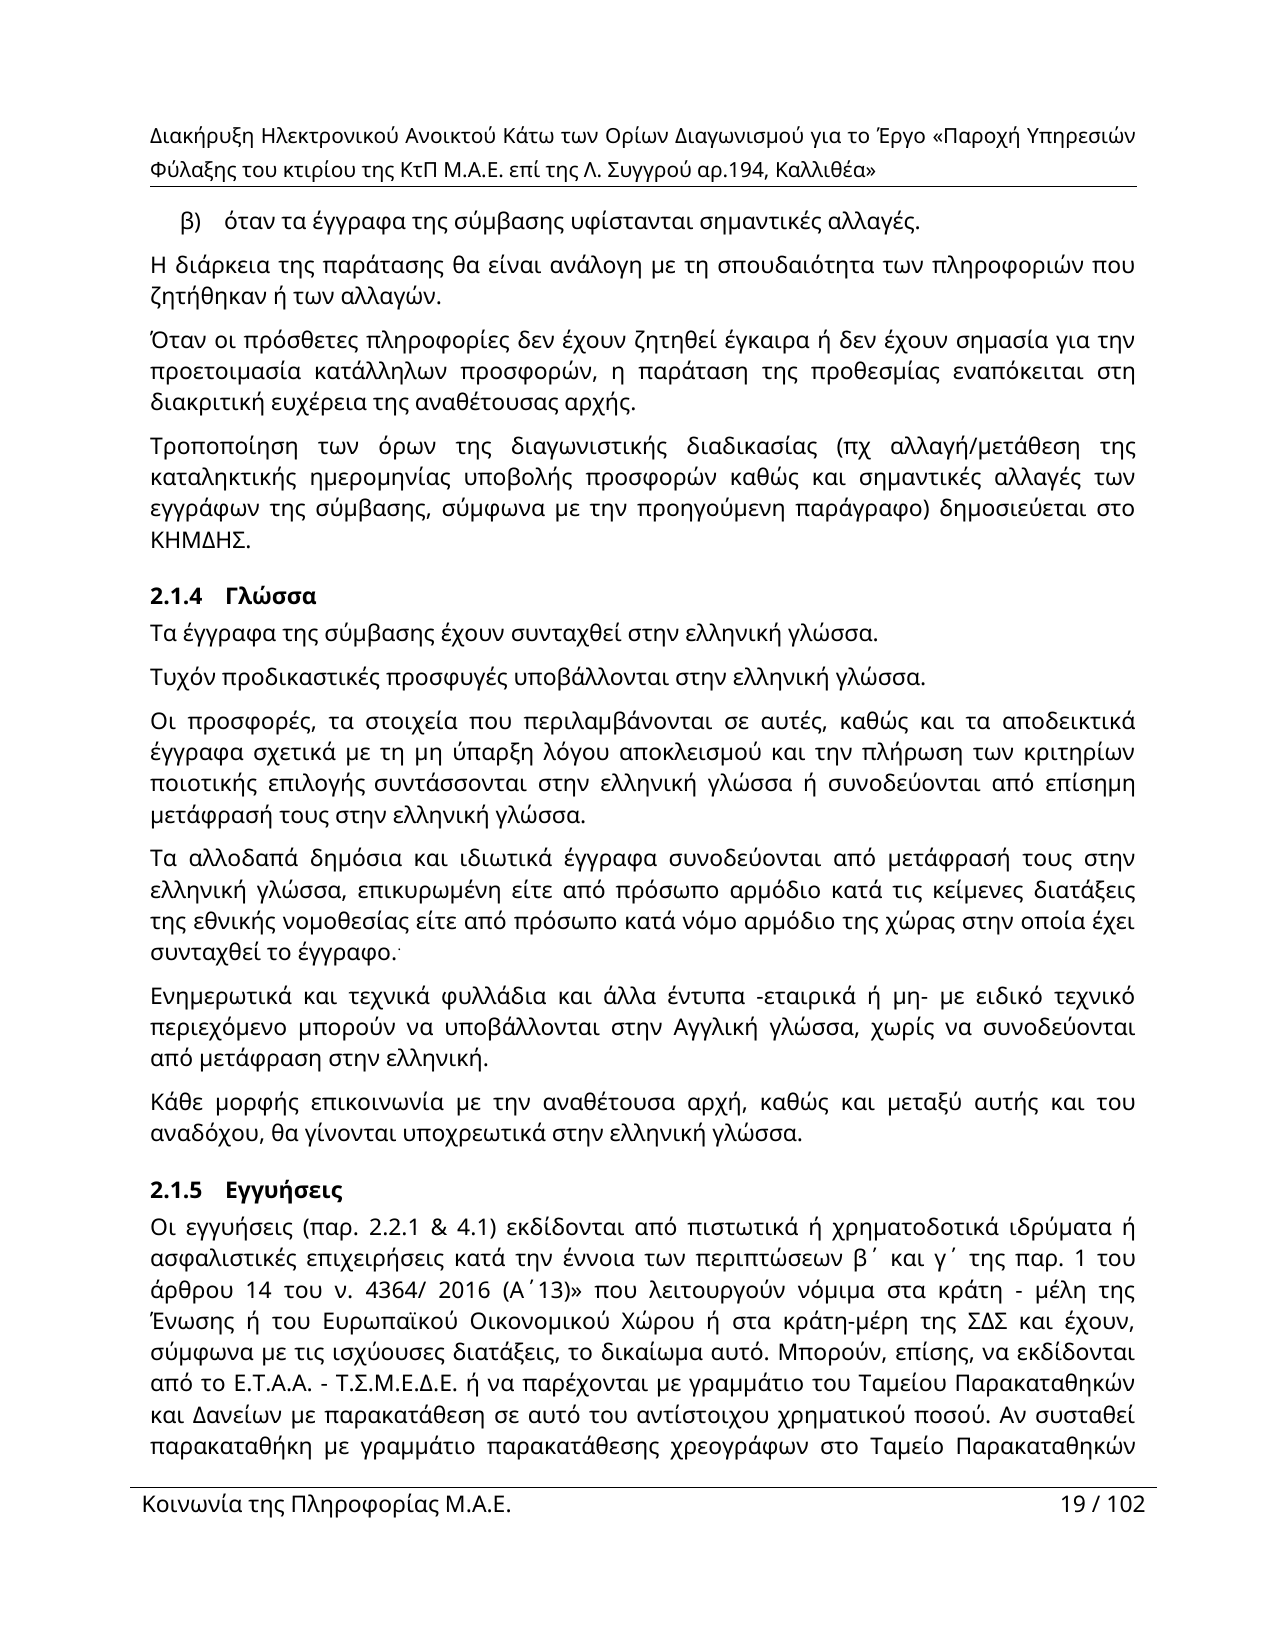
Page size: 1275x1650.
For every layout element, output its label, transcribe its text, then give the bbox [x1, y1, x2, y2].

text β) όταν τα έγγραφα της σύμβασης υφίστανται σημαντικές αλλαγές. [179, 205, 1137, 236]
text Τα έγγραφα της σύμβασης έχουν συνταχθεί στην ελληνική γλώσσα. [150, 617, 1137, 649]
text Η διάρκεια της παράτασης θα είναι ανάλογη με τη σπουδαιότητα των πληροφοριών που ζητήθηκαν ή των αλλαγών. [150, 249, 1137, 311]
subtitle Γλώσσα [150, 580, 1137, 611]
text Κάθε μορφής επικοινωνία με την αναθέτουσα αρχή, καθώς και μεταξύ αυτής και του αναδόχου, θα γίνονται υποχρεωτικά στην ελληνική γλώσσα. [150, 1086, 1137, 1149]
text Όταν οι πρόσθετες πληροφορίες δεν έχουν ζητηθεί έγκαιρα ή δεν έχουν σημασία για την προετοιμασία κατάλληλων προσφορών, η παράταση της προθεσμίας εναπόκειται στη διακριτική ευχέρεια της αναθέτουσας αρχής. [150, 324, 1137, 417]
text Τα αλλοδαπά δημόσια και ιδιωτικά έγγραφα συνοδεύονται από μετάφρασή τους στην ελληνική γλώσσα, επικυρωμένη είτε από πρόσωπο αρμόδιο κατά τις κείμενες διατάξεις της εθνικής νομοθεσίας είτε από πρόσωπο κατά νόμο αρμόδιο της χώρας στην οποία έχει συνταχθεί το έγγραφο.. [150, 842, 1137, 967]
text Οι προσφορές, τα στοιχεία που περιλαμβάνονται σε αυτές, καθώς και τα αποδεικτικά έγγραφα σχετικά με τη μη ύπαρξη λόγου αποκλεισμού και την πλήρωση των κριτηρίων ποιοτικής επιλογής συντάσσονται στην ελληνική γλώσσα ή συνοδεύονται από επίσημη μετάφρασή τους στην ελληνική γλώσσα. [150, 705, 1137, 830]
subtitle Εγγυήσεις [150, 1174, 1137, 1205]
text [150, 1211, 1137, 1461]
text Τροποποίηση των όρων της διαγωνιστικής διαδικασίας (πχ αλλαγή/μετάθεση της καταληκτικής ημερομηνίας υποβολής προσφορών καθώς και σημαντικές αλλαγές των εγγράφων της σύμβασης, σύμφωνα με την προηγούμενη παράγραφο) δημοσιεύεται στο ΚΗΜΔΗΣ. [150, 430, 1137, 555]
text Τυχόν προδικαστικές προσφυγές υποβάλλονται στην ελληνική γλώσσα. [150, 661, 1137, 692]
text Ενημερωτικά και τεχνικά φυλλάδια και άλλα έντυπα -εταιρικά ή μη- με ειδικό τεχνικό περιεχόμενο μπορούν να υποβάλλονται στην Αγγλική γλώσσα, χωρίς να συνοδεύονται από μετάφραση στην ελληνική. [150, 980, 1137, 1074]
